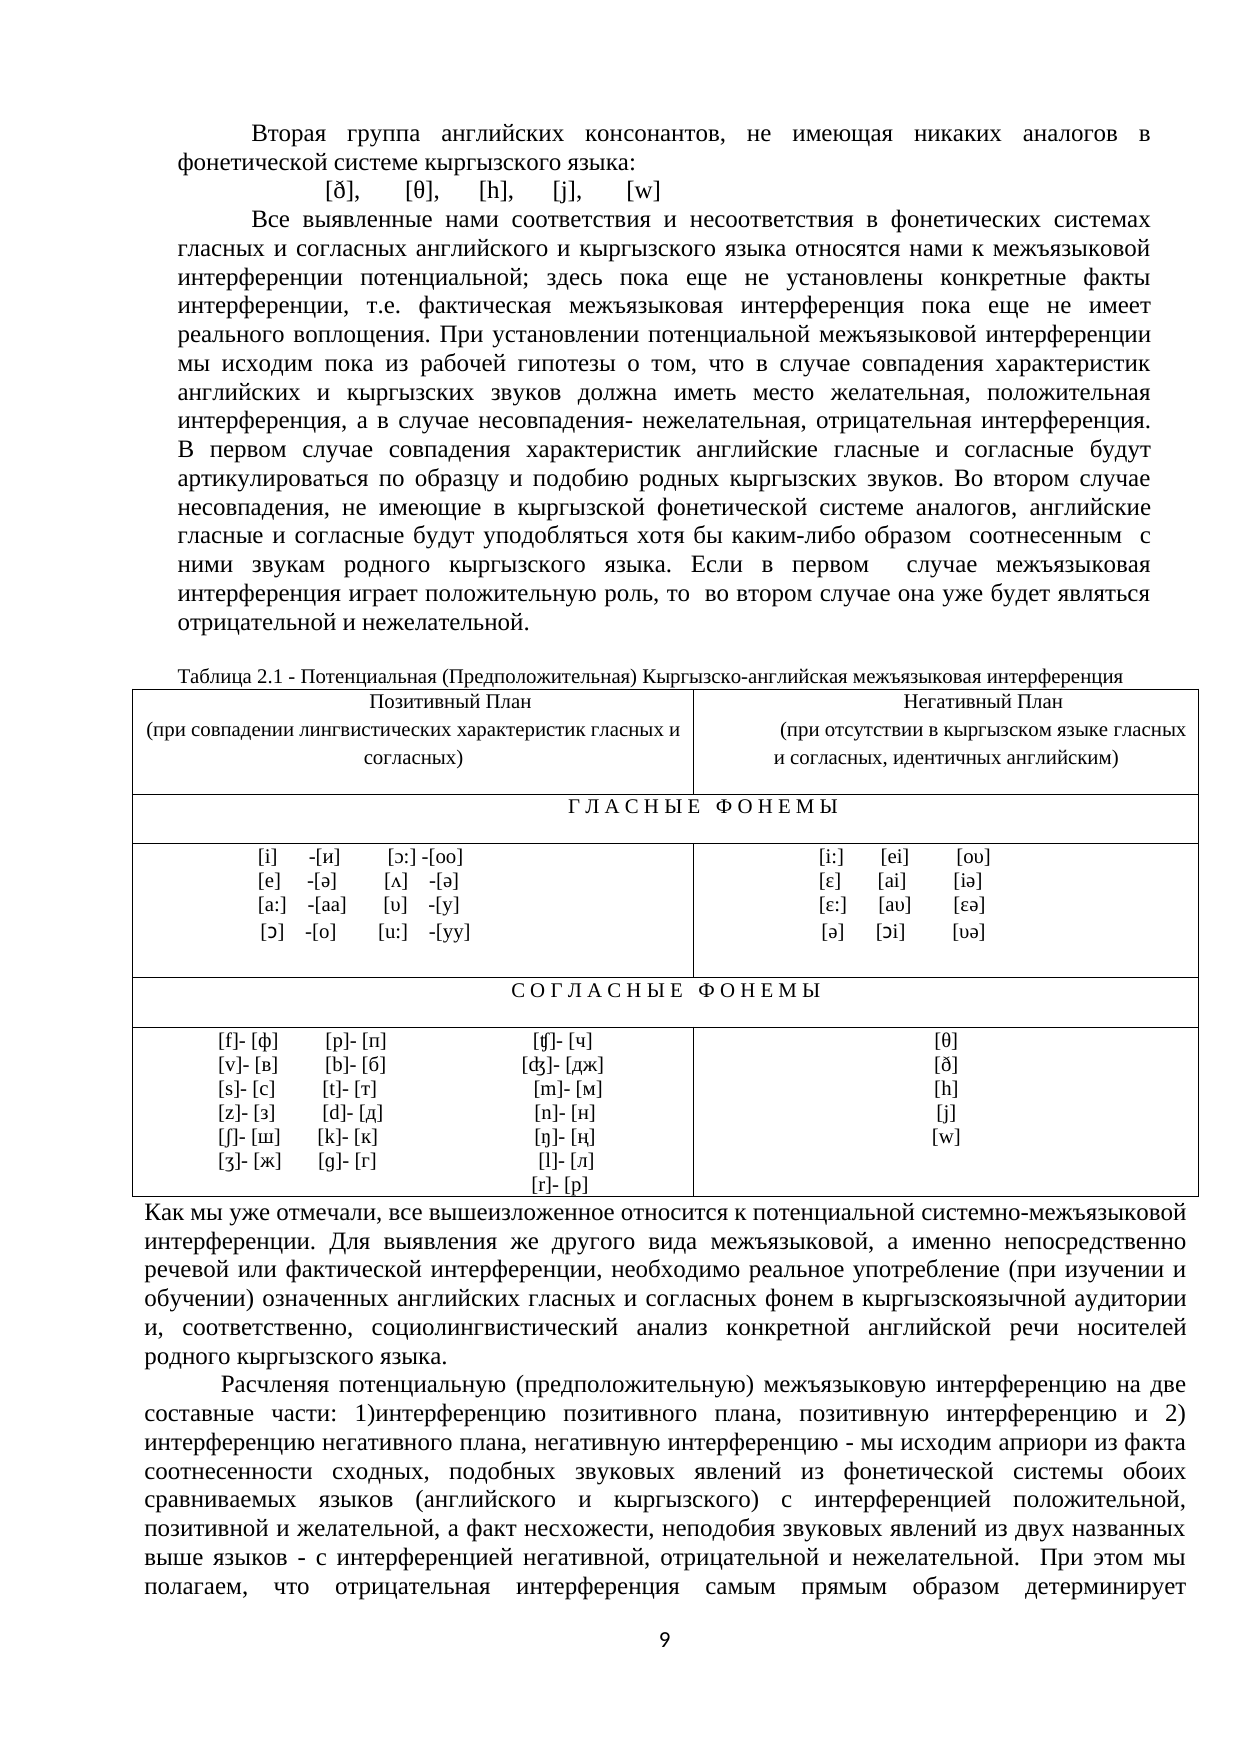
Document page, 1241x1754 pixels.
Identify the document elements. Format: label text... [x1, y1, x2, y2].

text Все выявленные нами соответствия и несоответствия в фонетических системах гласных и согласных английского и кыргызского языка относятся нами к межъязыковой интерференции потенциальной; здесь пока еще не установлены конкретные факты интерференции, т.е. фактическая межъязыковая интерференция пока еще не имеет реального воплощения. При установлении потенциальной межъязыковой интерференции мы исходим пока из рабочей гипотезы о том, что в случае совпадения характеристик английских и кыргызских звуков должна иметь место желательная, положительная интерференция, а в случае несовпадения- нежелательная, отрицательная интерференция. В первом случае совпадения характеристик английские гласные и согласные будут артикулироваться по образцу и подобию родных кыргызских звуков. Во втором случае несовпадения, не имеющие в кыргызской фонетической системе аналогов, английские гласные и согласные будут уподобляться хотя бы каким-либо образом соотнесенным с ними звукам родного кыргызского языка. Если в первом случае межъязыковая интерференция играет положительную роль, то во втором случае она уже будет являться отрицательной и нежелательной. [177, 204, 1152, 636]
text [ð], [θ], [h], [j], [w] [251, 176, 1152, 204]
table_header Позитивный План (при совпадении лингвистических характеристик гласных и согласных) [133, 690, 693, 793]
table_cell Г Л А С Н Ы Е Ф О Н Е М Ы [133, 795, 1198, 843]
text Вторая группа английских консонантов, не имеющая никаких аналогов в фонетической системе кыргызского языка: [177, 118, 1152, 176]
table_cell [i:] [ei] [oυ] [ε] [ai] [iә] [ε:] [aυ] [εә] [ә] [ɔi] [υә] [694, 844, 1198, 977]
text Таблица 2.1 - Потенциальная (Предположительная) Кыргызско-английская межъязыковая интерференция [177, 664, 1152, 688]
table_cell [133, 1197, 1198, 1599]
table_cell [f]- [ф] [p]- [п] [ʧ]- [ч] [v]- [в] [b]- [б] [ʤ]- [дж] [s]- [с] [t]- [т] [m]- [м] [z]- [з] [d]- [д] [n]- [н] [ʃ]- [ш] [k]- [к] [ŋ]- [ң] [ʒ]- [ж] [ɡ]- [г] [l]- [л] [r]- [р] [133, 1028, 693, 1196]
table_cell С О Г Л А С Н Ы Е Ф О Н Е М Ы [133, 978, 1198, 1027]
table_cell [θ] [ð] [h] [j] [w] [694, 1028, 1198, 1196]
table_header Негативный План (при отсутствии в кыргызском языке гласных и согласных, идентичных английским) [694, 690, 1198, 793]
table_cell [i] -[и] [ɔ:] -[оо] [e] -[ә] [ʌ] -[ә] [a:] -[аа] [υ] -[у] [ɔ] -[о] [u:] -[уу] [133, 844, 693, 977]
